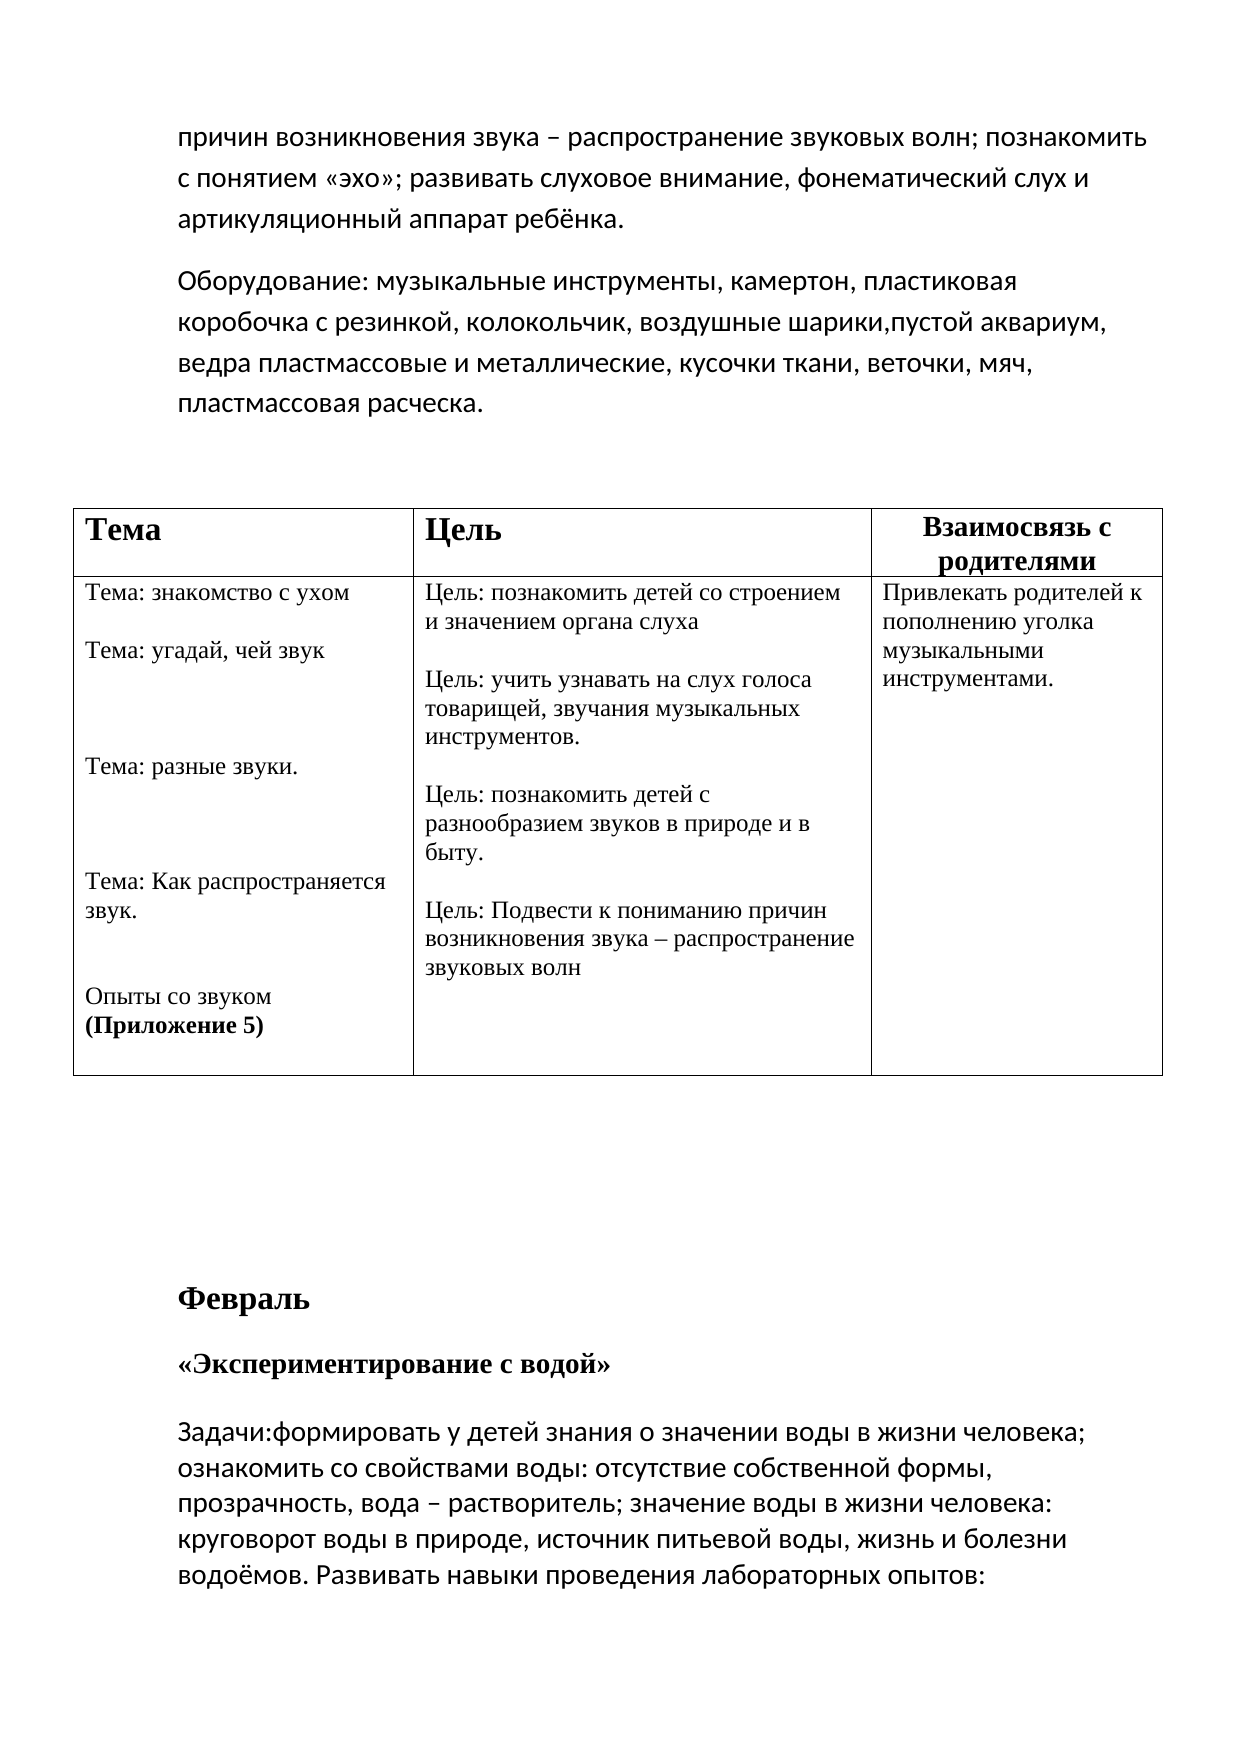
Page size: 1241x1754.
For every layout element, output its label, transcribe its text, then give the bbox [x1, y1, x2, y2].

text «Экспериментирование с водой» [177, 1346, 1152, 1380]
text Февраль [177, 1279, 1152, 1317]
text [177, 118, 1152, 236]
text Задачи:формировать у детей знания о значении воды в жизни человека; ознакомить со свойствами воды: отсутствие собственной формы, прозрачность, вода – растворитель; значение воды в жизни человека: круговорот воды в природе, источник питьевой воды, жизнь и болезни водоёмов. Развивать навыки проведения лабораторных опытов: [177, 1413, 1152, 1591]
table_header Цель [414, 509, 871, 576]
table_header Тема [74, 509, 413, 576]
table_cell Тема: знакомство с ухом Тема: угадай, чей звук Тема: разные звуки. Тема: Как распространяется звук. Опыты со звуком (Приложение 5) [74, 577, 413, 1074]
table_cell Цель: познакомить детей со строением и значением органа слуха Цель: учить узнавать на слух голоса товарищей, звучания музыкальных инструментов. Цель: познакомить детей с разнообразием звуков в природе и в быту. Цель: Подвести к пониманию причин возникновения звука – распространение звуковых волн [414, 577, 871, 1074]
table_cell Привлекать родителей к пополнению уголка музыкальными инструментами. [872, 577, 1162, 1074]
table_header Взаимосвязь с родителями [872, 509, 1162, 576]
text Оборудование: музыкальные инструменты, камертон, пластиковая коробочка с резинкой, колокольчик, воздушные шарики,пустой аквариум, ведра пластмассовые и металлические, кусочки ткани, веточки, мяч, пластмассовая расческа. [177, 262, 1152, 420]
